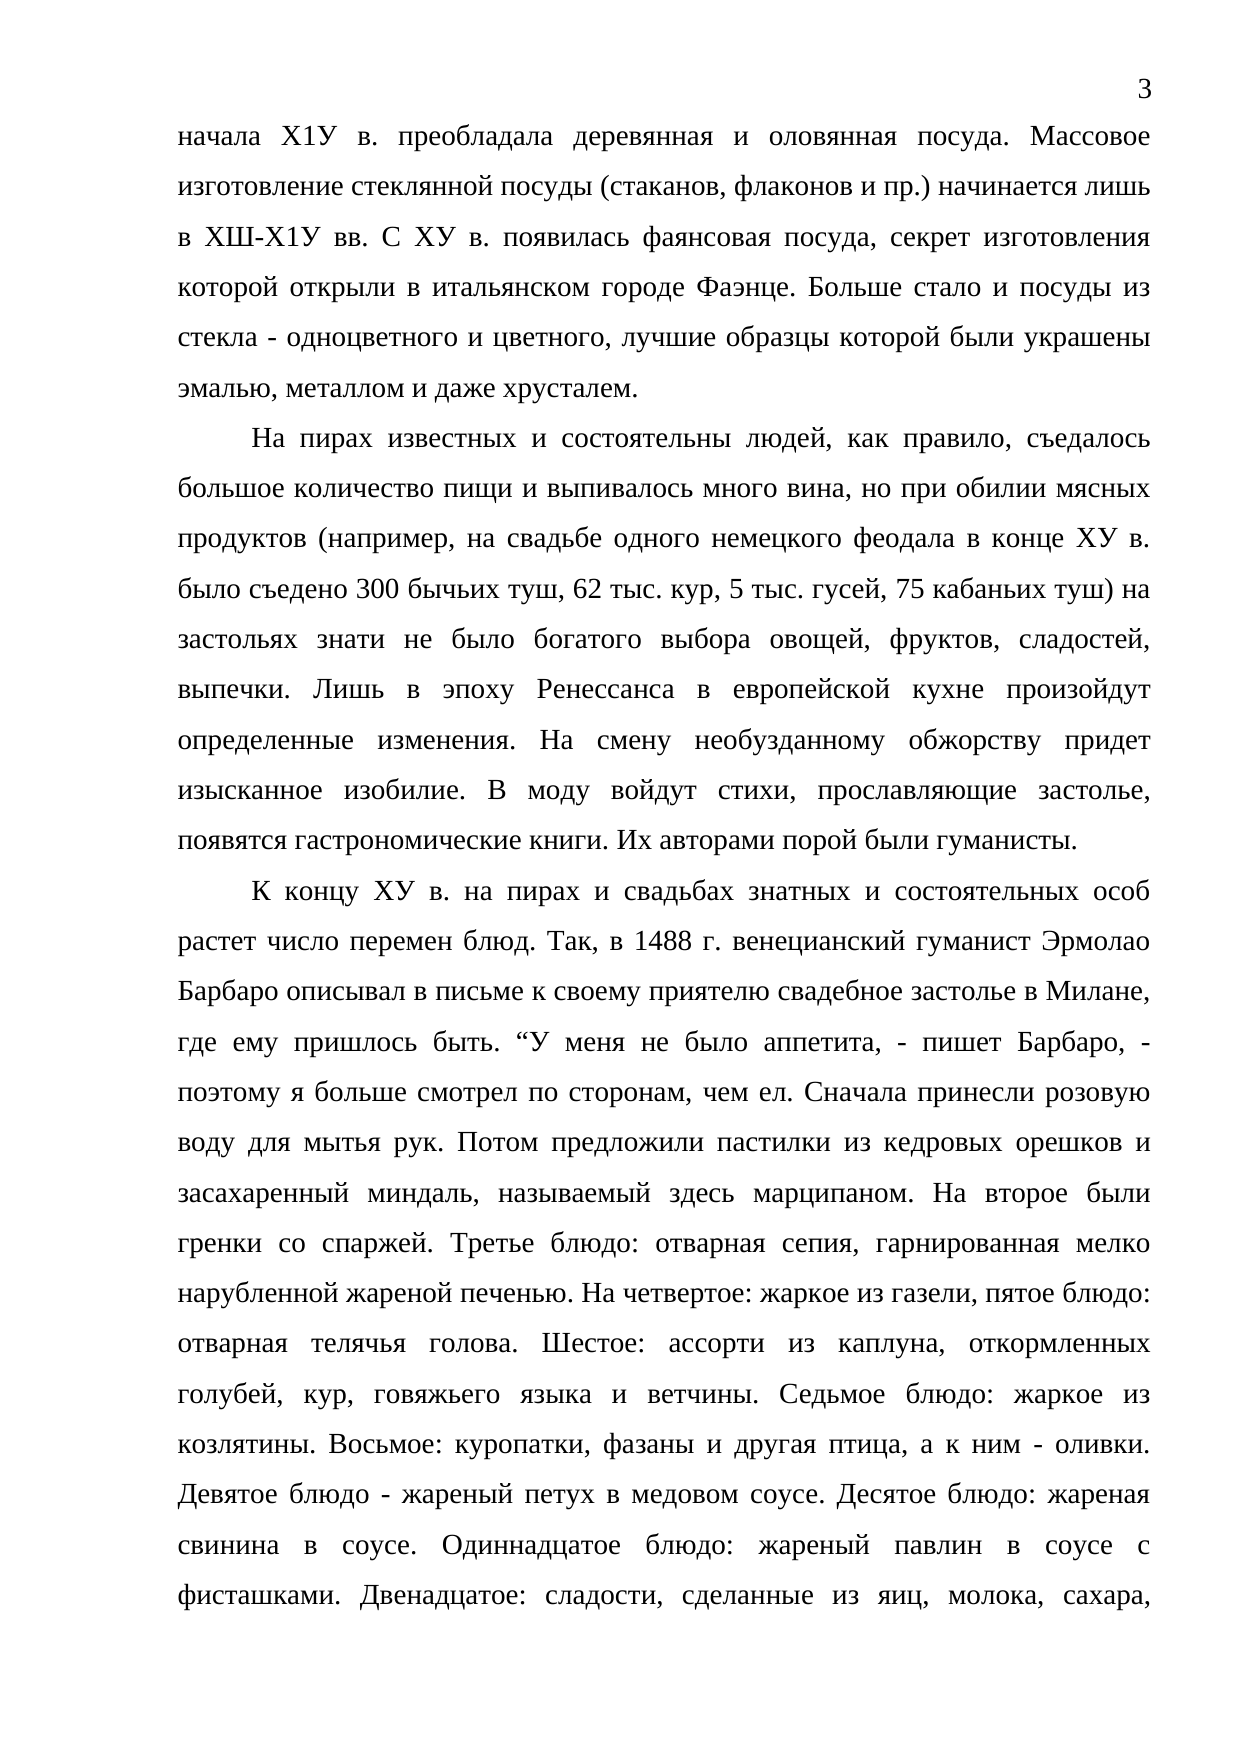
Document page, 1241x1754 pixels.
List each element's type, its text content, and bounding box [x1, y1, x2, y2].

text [177, 873, 1152, 1611]
text На пирах известных и состоятельны людей, как правило, съедалось большое количество пищи и выпивалось много вина, но при обилии мясных продуктов (например, на свадьбе одного немецкого феодала в конце ХУ в. было съедено 300 бычьих туш, 62 тыс. кур, 5 тыс. гусей, 75 кабаньих туш) на застольях знати не было богатого выбора овощей, фруктов, сладостей, выпечки. Лишь в эпоху Ренессанса в европейской кухне произойдут определенные изменения. На смену необузданному обжорству придет изысканное изобилие. В моду войдут стихи, прославляющие застолье, появятся гастрономические книги. Их авторами порой были гуманисты. [177, 420, 1152, 856]
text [177, 118, 1152, 403]
